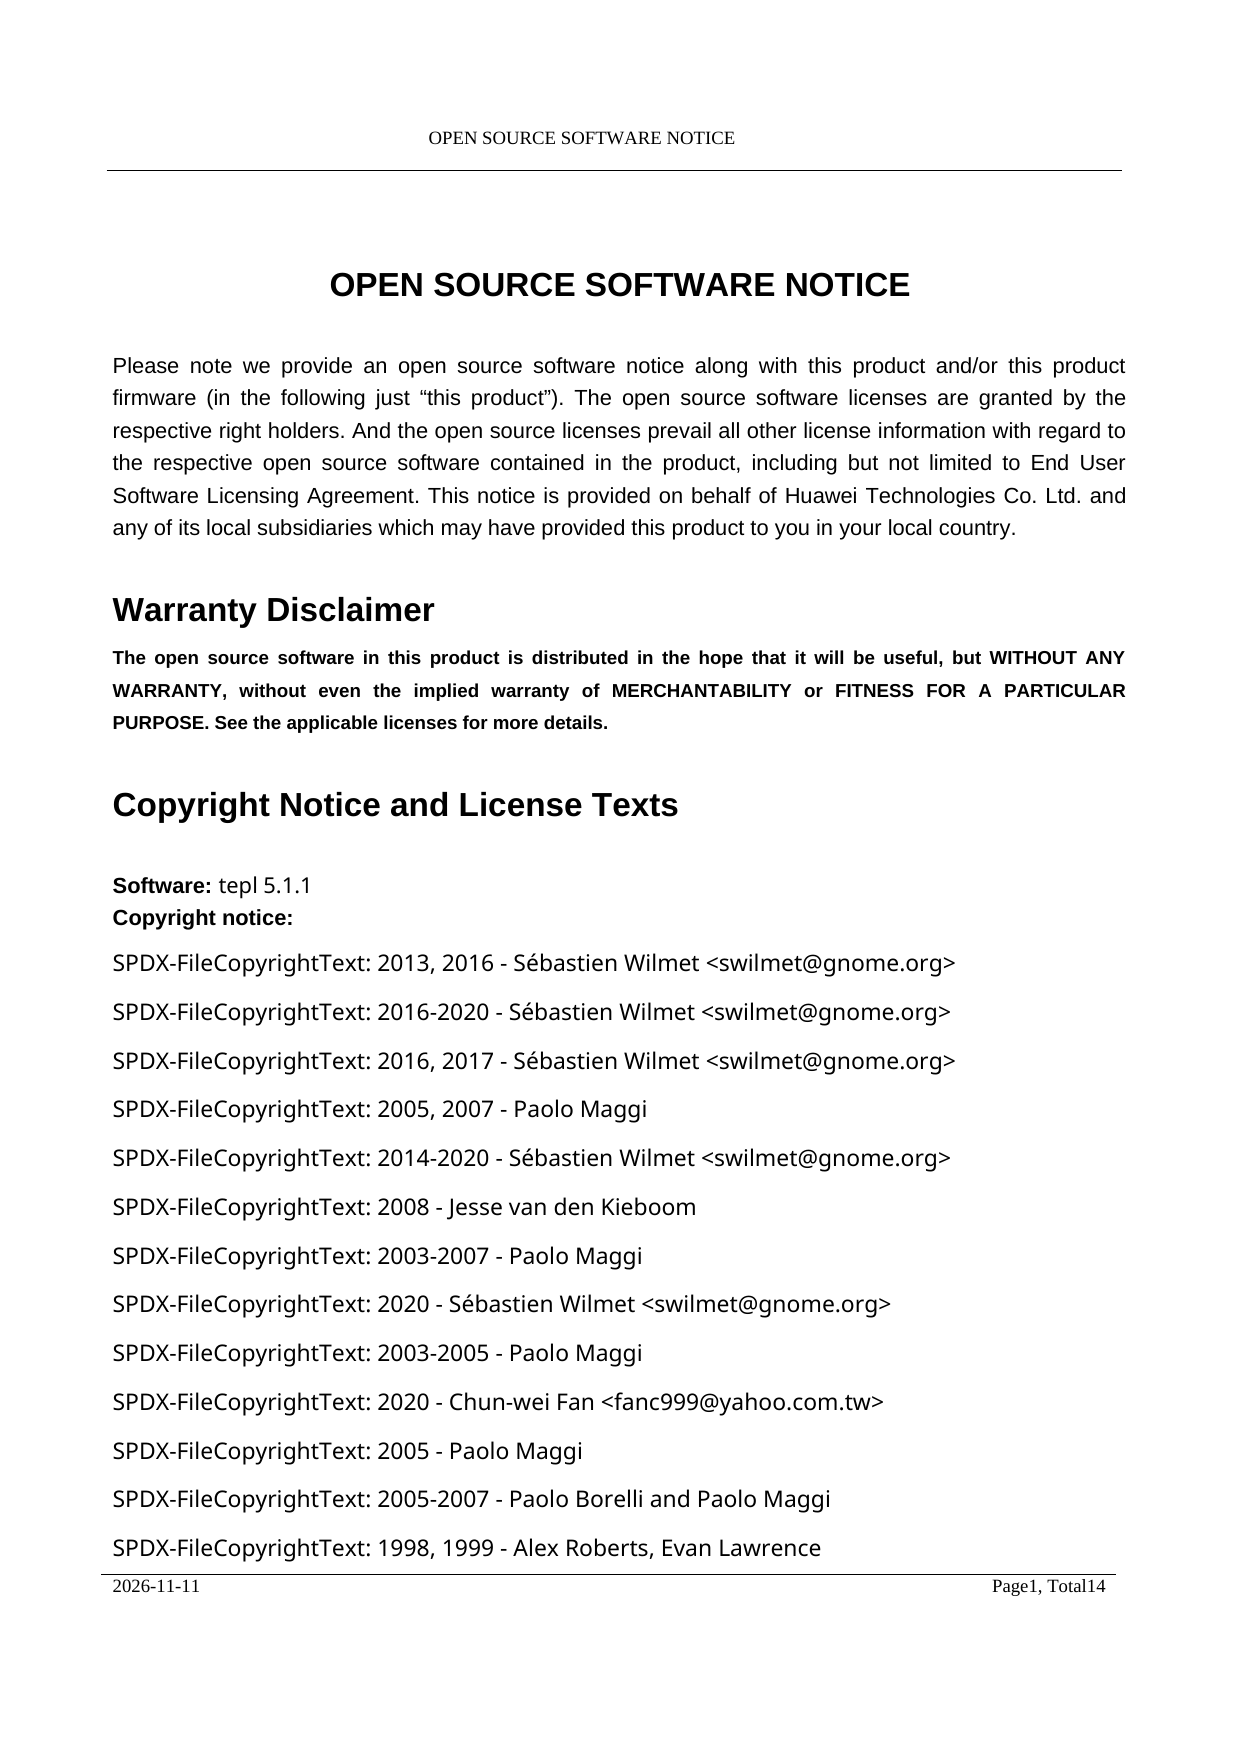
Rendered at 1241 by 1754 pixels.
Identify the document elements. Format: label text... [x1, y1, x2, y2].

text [112, 947, 1128, 1564]
text Copyright notice: [112, 901, 1128, 934]
text Warranty Disclaimer [112, 576, 1128, 641]
text Copyright Notice and License Texts [112, 771, 1128, 836]
text The open source software in this product is distributed in the hope that it will be useful, but WITHOUT ANY WARRANTY, without even the implied warranty of MERCHANTABILITY or FITNESS FOR A PARTICULAR PURPOSE. See the applicable licenses for more details. [112, 641, 1128, 739]
text Please note we provide an open source software notice along with this product and/or this product firmware (in the following just “this product”). The open source software licenses are granted by the respective right holders. And the open source licenses prevail all other license information with regard to the respective open source software contained in the product, including but not limited to End User Software Licensing Agreement. This notice is provided on behalf of Huawei Technologies Co. Ltd. and any of its local subsidiaries which may have provided this product to you in your local country. [112, 349, 1128, 544]
text OPEN SOURCE SOFTWARE NOTICE [112, 251, 1128, 316]
text Software: tepl 5.1.1 [112, 869, 1128, 901]
